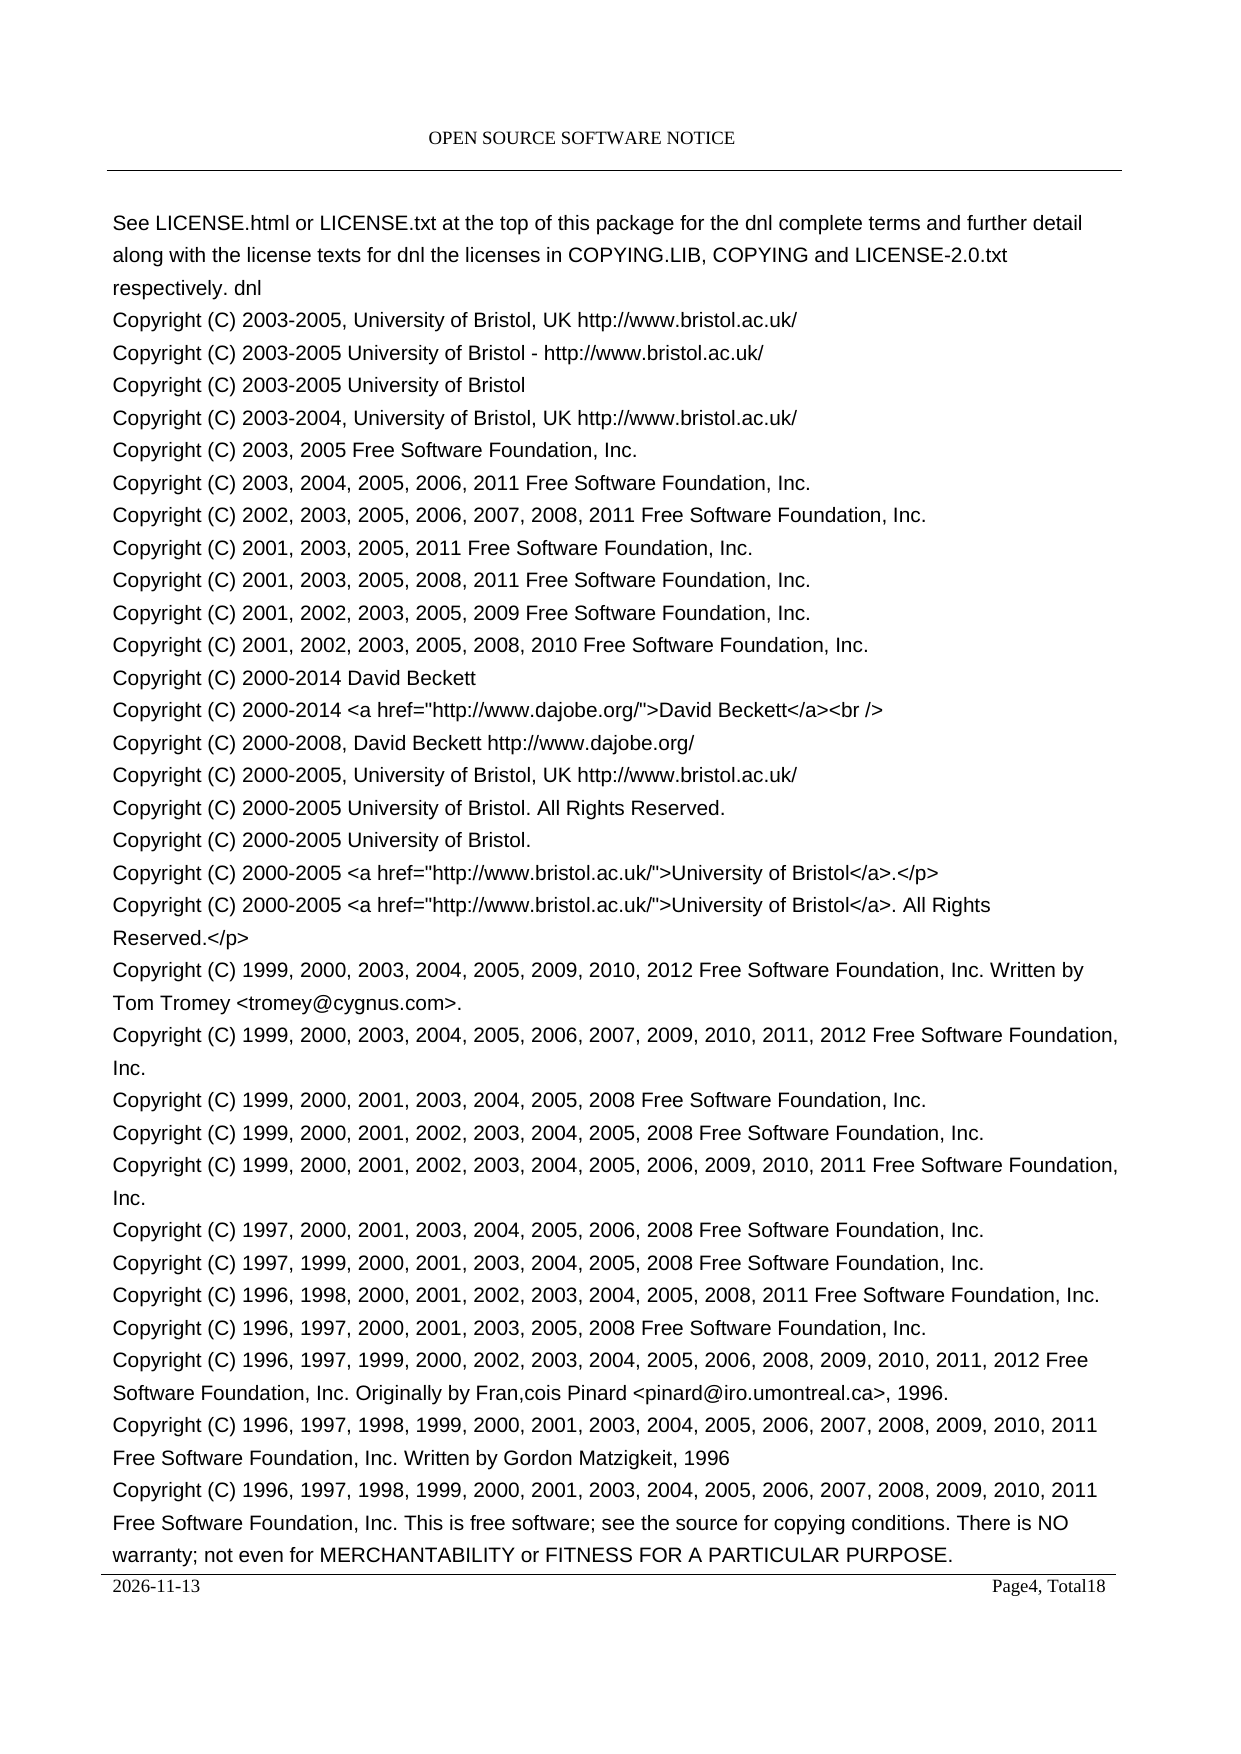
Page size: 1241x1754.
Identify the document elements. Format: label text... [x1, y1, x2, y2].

text Copyright (C) 1999, 2000, 2001, 2002, 2003, 2004, 2005, 2006, 2009, 2010, 2011 Free Software Foundation, Inc. [112, 1149, 1128, 1214]
text Copyright (C) 1996, 1997, 1998, 1999, 2000, 2001, 2003, 2004, 2005, 2006, 2007, 2008, 2009, 2010, 2011 Free Software Foundation, Inc. This is free software; see the source for copying conditions. There is NO warranty; not even for MERCHANTABILITY or FITNESS FOR A PARTICULAR PURPOSE. [112, 1474, 1128, 1571]
text Copyright (C) 2001, 2002, 2003, 2005, 2009 Free Software Foundation, Inc. [112, 596, 1128, 629]
text Copyright (C) 2000-2005 University of Bristol. [112, 824, 1128, 856]
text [112, 206, 1128, 304]
text Copyright (C) 2000-2014 <a href="http://www.dajobe.org/">David Beckett</a><br /> [112, 694, 1128, 726]
text Copyright (C) 1996, 1997, 1998, 1999, 2000, 2001, 2003, 2004, 2005, 2006, 2007, 2008, 2009, 2010, 2011 Free Software Foundation, Inc. Written by Gordon Matzigkeit, 1996 [112, 1409, 1128, 1474]
text Copyright (C) 1999, 2000, 2003, 2004, 2005, 2009, 2010, 2012 Free Software Foundation, Inc. Written by Tom Tromey <tromey@cygnus.com>. [112, 954, 1128, 1019]
text Copyright (C) 2003, 2005 Free Software Foundation, Inc. [112, 434, 1128, 466]
text Copyright (C) 2000-2008, David Beckett http://www.dajobe.org/ [112, 726, 1128, 759]
text Copyright (C) 1999, 2000, 2003, 2004, 2005, 2006, 2007, 2009, 2010, 2011, 2012 Free Software Foundation, Inc. [112, 1019, 1128, 1084]
text Copyright (C) 1996, 1997, 1999, 2000, 2002, 2003, 2004, 2005, 2006, 2008, 2009, 2010, 2011, 2012 Free Software Foundation, Inc. Originally by Fran,cois Pinard <pinard@iro.umontreal.ca>, 1996. [112, 1344, 1128, 1409]
text Copyright (C) 2003-2004, University of Bristol, UK http://www.bristol.ac.uk/ [112, 401, 1128, 434]
text Copyright (C) 2000-2005, University of Bristol, UK http://www.bristol.ac.uk/ [112, 759, 1128, 791]
text Copyright (C) 2001, 2002, 2003, 2005, 2008, 2010 Free Software Foundation, Inc. [112, 629, 1128, 661]
text Copyright (C) 1997, 2000, 2001, 2003, 2004, 2005, 2006, 2008 Free Software Foundation, Inc. [112, 1214, 1128, 1246]
text Copyright (C) 2000-2005 <a href="http://www.bristol.ac.uk/">University of Bristol</a>. All Rights Reserved.</p> [112, 889, 1128, 954]
text Copyright (C) 2003-2005 University of Bristol - http://www.bristol.ac.uk/ [112, 336, 1128, 369]
text Copyright (C) 2000-2005 University of Bristol. All Rights Reserved. [112, 791, 1128, 824]
text Copyright (C) 2000-2014 David Beckett [112, 661, 1128, 694]
text Copyright (C) 2000-2005 <a href="http://www.bristol.ac.uk/">University of Bristol</a>.</p> [112, 856, 1128, 889]
text Copyright (C) 2003-2005, University of Bristol, UK http://www.bristol.ac.uk/ [112, 304, 1128, 336]
text Copyright (C) 2001, 2003, 2005, 2011 Free Software Foundation, Inc. [112, 531, 1128, 564]
text Copyright (C) 1999, 2000, 2001, 2003, 2004, 2005, 2008 Free Software Foundation, Inc. [112, 1084, 1128, 1116]
text Copyright (C) 1997, 1999, 2000, 2001, 2003, 2004, 2005, 2008 Free Software Foundation, Inc. [112, 1246, 1128, 1279]
text Copyright (C) 2003-2005 University of Bristol [112, 369, 1128, 401]
text Copyright (C) 2001, 2003, 2005, 2008, 2011 Free Software Foundation, Inc. [112, 564, 1128, 596]
text Copyright (C) 1999, 2000, 2001, 2002, 2003, 2004, 2005, 2008 Free Software Foundation, Inc. [112, 1116, 1128, 1149]
text Copyright (C) 1996, 1997, 2000, 2001, 2003, 2005, 2008 Free Software Foundation, Inc. [112, 1311, 1128, 1344]
text Copyright (C) 2003, 2004, 2005, 2006, 2011 Free Software Foundation, Inc. [112, 466, 1128, 499]
text Copyright (C) 2002, 2003, 2005, 2006, 2007, 2008, 2011 Free Software Foundation, Inc. [112, 499, 1128, 531]
text Copyright (C) 1996, 1998, 2000, 2001, 2002, 2003, 2004, 2005, 2008, 2011 Free Software Foundation, Inc. [112, 1279, 1128, 1311]
